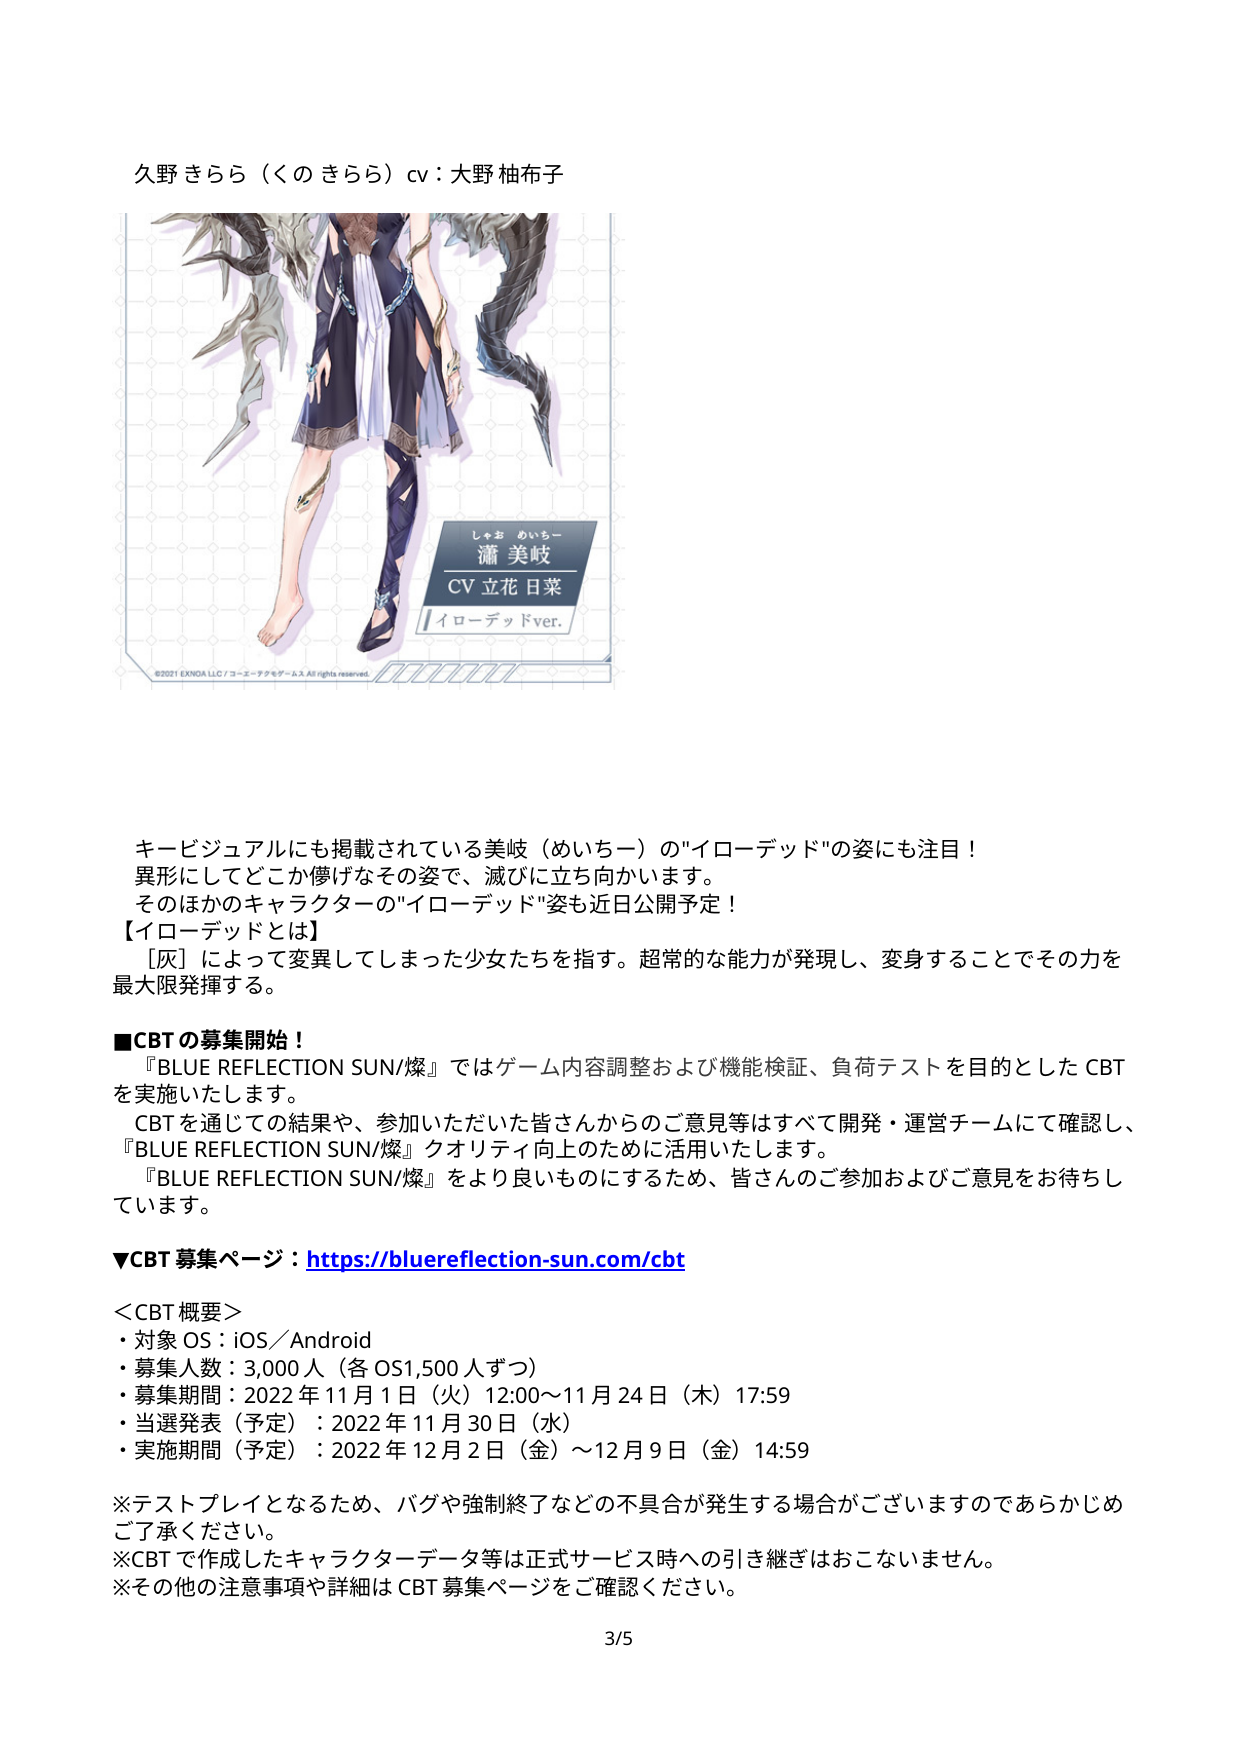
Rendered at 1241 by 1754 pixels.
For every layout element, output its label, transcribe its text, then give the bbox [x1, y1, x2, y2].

text ※CBTで作成したキャラクターデータ等は正式サービス時への引き継ぎはおこないません。 [112, 1545, 1125, 1573]
text そのほかのキャラクターの"イローデッド"姿も近日公開予定！ [112, 890, 1125, 918]
text ■CBTの募集開始！ [112, 1026, 1125, 1054]
text CBTを通じての結果や、参加いただいた皆さんからのご意見等はすべて開発・運営チームにて確認し、『BLUE REFLECTION SUN/燦』クオリティ向上のために活用いたします。 [112, 1109, 1125, 1164]
text 異形にしてどこか儚げなその姿で、滅びに立ち向かいます。 [112, 862, 1125, 890]
text キービジュアルにも掲載されている美岐（めいちー）の"イローデッド"の姿にも注目！ [112, 835, 1125, 862]
text 『BLUE REFLECTION SUN/燦』ではゲーム内容調整および機能検証、負荷テストを目的としたCBTを実施いたします。 [112, 1054, 1125, 1109]
text ▼CBT募集ページ：https://bluereflection-sun.com/cbt [112, 1245, 1125, 1273]
text ※その他の注意事項や詳細はCBT募集ページをご確認ください。 [112, 1573, 1125, 1601]
text ＜CBT概要＞ [112, 1299, 1125, 1326]
text ・当選発表（予定）：2022年11月30日（水） [112, 1409, 1125, 1437]
text ［灰］によって変異してしまった少女たちを指す。超常的な能力が発現し、変身することでその力を最大限発揮する。 [112, 945, 1125, 1000]
text ・実施期間（予定）：2022年12月2日（金）～12月9日（金）14:59 [112, 1437, 1125, 1464]
text 『BLUE REFLECTION SUN/燦』をより良いものにするため、皆さんのご参加およびご意見をお待ちしています。 [112, 1164, 1125, 1219]
text 久野 きらら（くの きらら）cv：大野 柚布子 [112, 160, 1125, 188]
picture [112, 213, 626, 690]
text ・募集人数：3,000人（各OS1,500人ずつ） [112, 1354, 1125, 1381]
text ・募集期間：2022年11月1日（火）12:00～11月24日（木）17:59 [112, 1381, 1125, 1409]
text 【イローデッドとは】 [112, 918, 1125, 945]
text ・対象OS：iOS／Android [112, 1326, 1125, 1354]
text ※テストプレイとなるため、バグや強制終了などの不具合が発生する場合がございますのであらかじめご了承ください。 [112, 1490, 1125, 1545]
